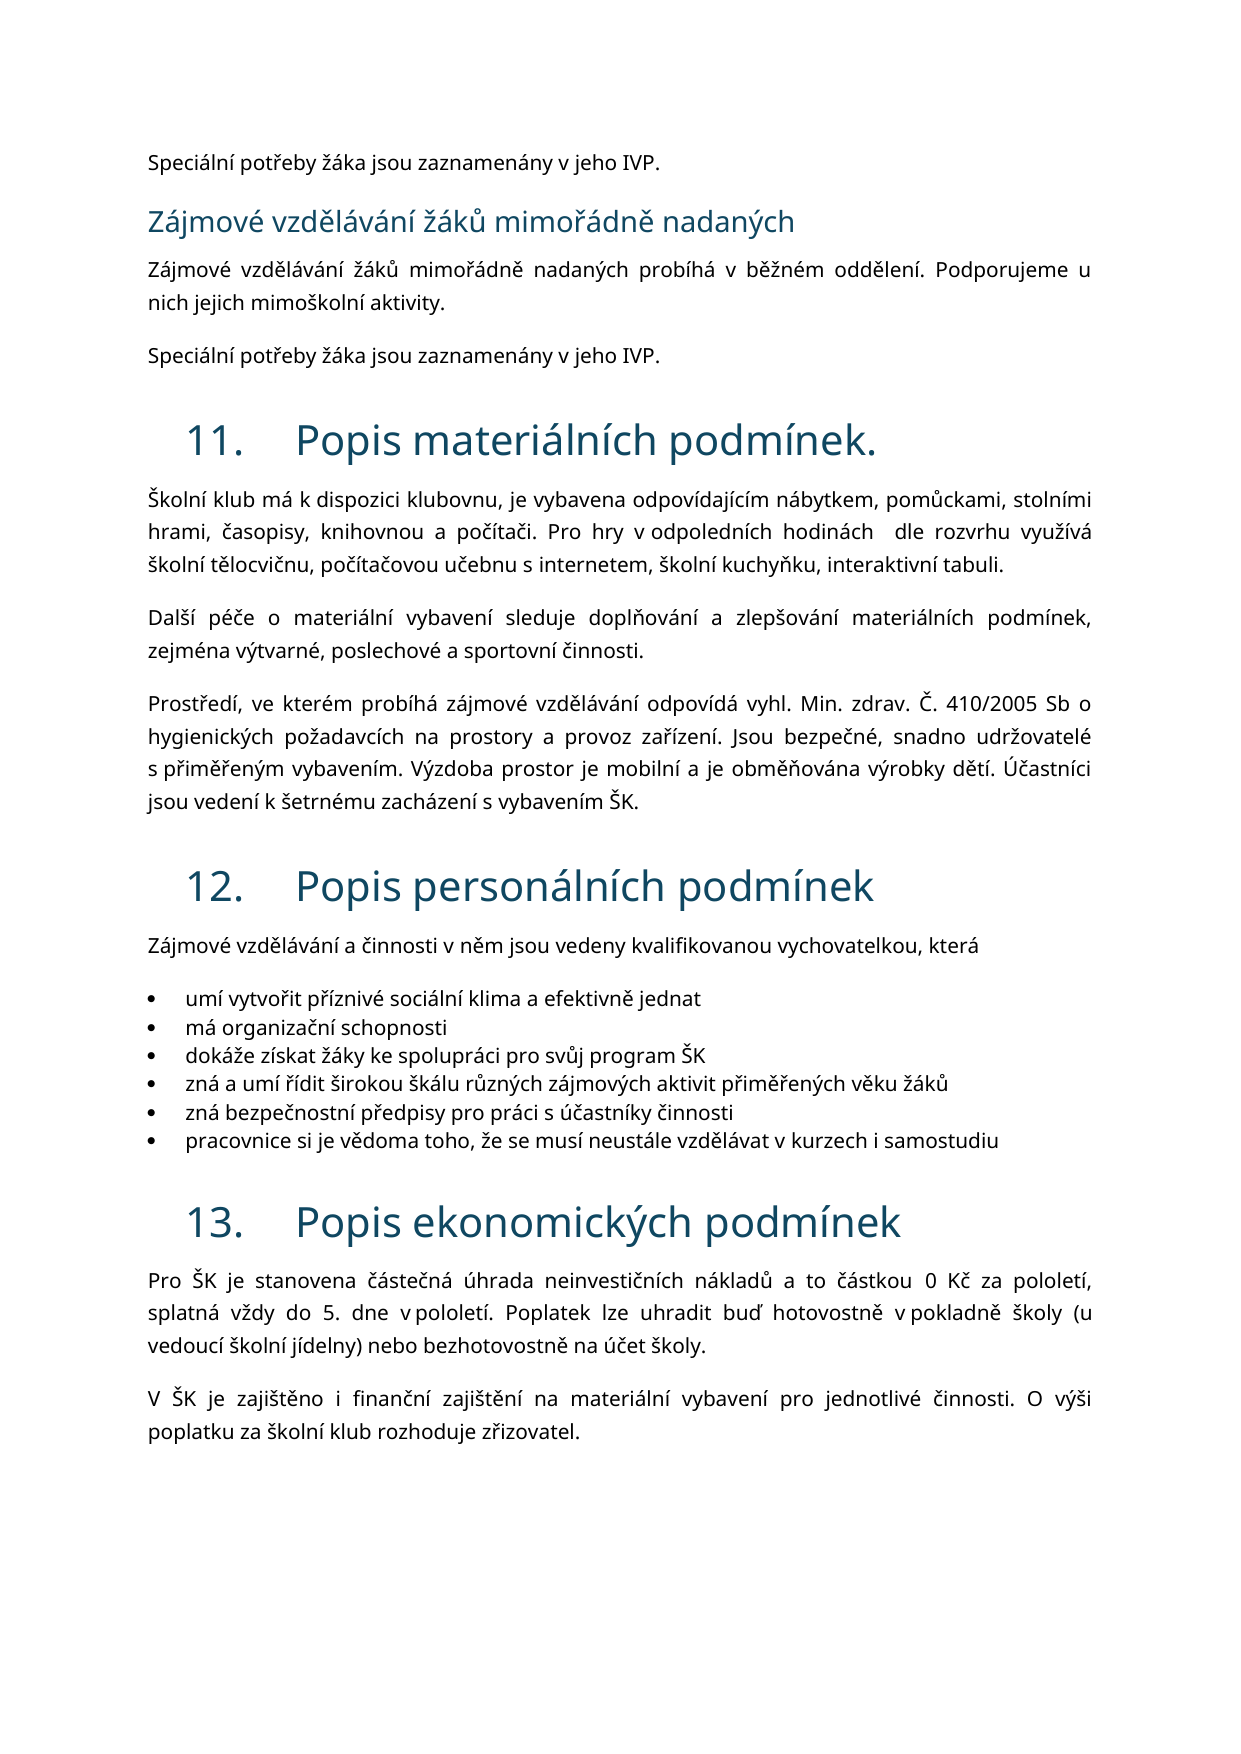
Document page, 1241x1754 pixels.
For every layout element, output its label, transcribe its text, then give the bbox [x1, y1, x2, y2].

list pracovnice si je vědoma toho, že se musí neustále vzdělávat v kurzech i samostudiu [148, 1126, 1093, 1155]
text Zájmové vzdělávání a činnosti v něm jsou vedeny kvalifikovanou vychovatelkou, která [148, 931, 1093, 959]
text Zájmové vzdělávání žáků mimořádně nadaných probíhá v běžném oddělení. Podporujeme u nich jejich mimoškolní aktivity. [148, 255, 1093, 316]
subtitle Popis materiálních podmínek. [185, 411, 1093, 468]
text Další péče o materiální vybavení sleduje doplňování a zlepšování materiálních podmínek, zejména výtvarné, poslechové a sportovní činnosti. [148, 603, 1093, 664]
text Prostředí, ve kterém probíhá zájmové vzdělávání odpovídá vyhl. Min. zdrav. Č. 410/2005 Sb o hygienických požadavcích na prostory a provoz zařízení. Jsou bezpečné, snadno udržovatelé s přiměřeným vybavením. Výzdoba prostor je mobilní a je obměňována výrobky dětí. Účastníci jsou vedení k šetrnému zacházení s vybavením ŠK. [148, 689, 1093, 816]
list zná a umí řídit širokou škálu různých zájmových aktivit přiměřených věku žáků [148, 1069, 1093, 1098]
subtitle Popis ekonomických podmínek [185, 1192, 1093, 1249]
text Speciální potřeby žáka jsou zaznamenány v jeho IVP. [148, 341, 1093, 369]
list zná bezpečnostní předpisy pro práci s účastníky činnosti [148, 1098, 1093, 1126]
text Školní klub má k dispozici klubovnu, je vybavena odpovídajícím nábytkem, pomůckami, stolními hrami, časopisy, knihovnou a počítači. Pro hry v odpoledních hodinách dle rozvrhu využívá školní tělocvičnu, počítačovou učebnu s internetem, školní kuchyňku, interaktivní tabuli. [148, 485, 1093, 578]
list dokáže získat žáky ke spolupráci pro svůj program ŠK [148, 1041, 1093, 1069]
list má organizační schopnosti [148, 1013, 1093, 1041]
text V ŠK je zajištěno i finanční zajištění na materiální vybavení pro jednotlivé činnosti. O výši poplatku za školní klub rozhoduje zřizovatel. [148, 1384, 1093, 1446]
subtitle Popis personálních podmínek [185, 857, 1093, 914]
text Speciální potřeby žáka jsou zaznamenány v jeho IVP. [148, 148, 1093, 176]
subtitle Zájmové vzdělávání žáků mimořádně nadaných [148, 201, 1093, 241]
list umí vytvořit příznivé sociální klima a efektivně jednat [148, 984, 1093, 1013]
text Pro ŠK je stanovena částečná úhrada neinvestičních nákladů a to částkou 0 Kč za pololetí, splatná vždy do 5. dne v pololetí. Poplatek lze uhradit buď hotovostně v pokladně školy (u vedoucí školní jídelny) nebo bezhotovostně na účet školy. [148, 1266, 1093, 1359]
